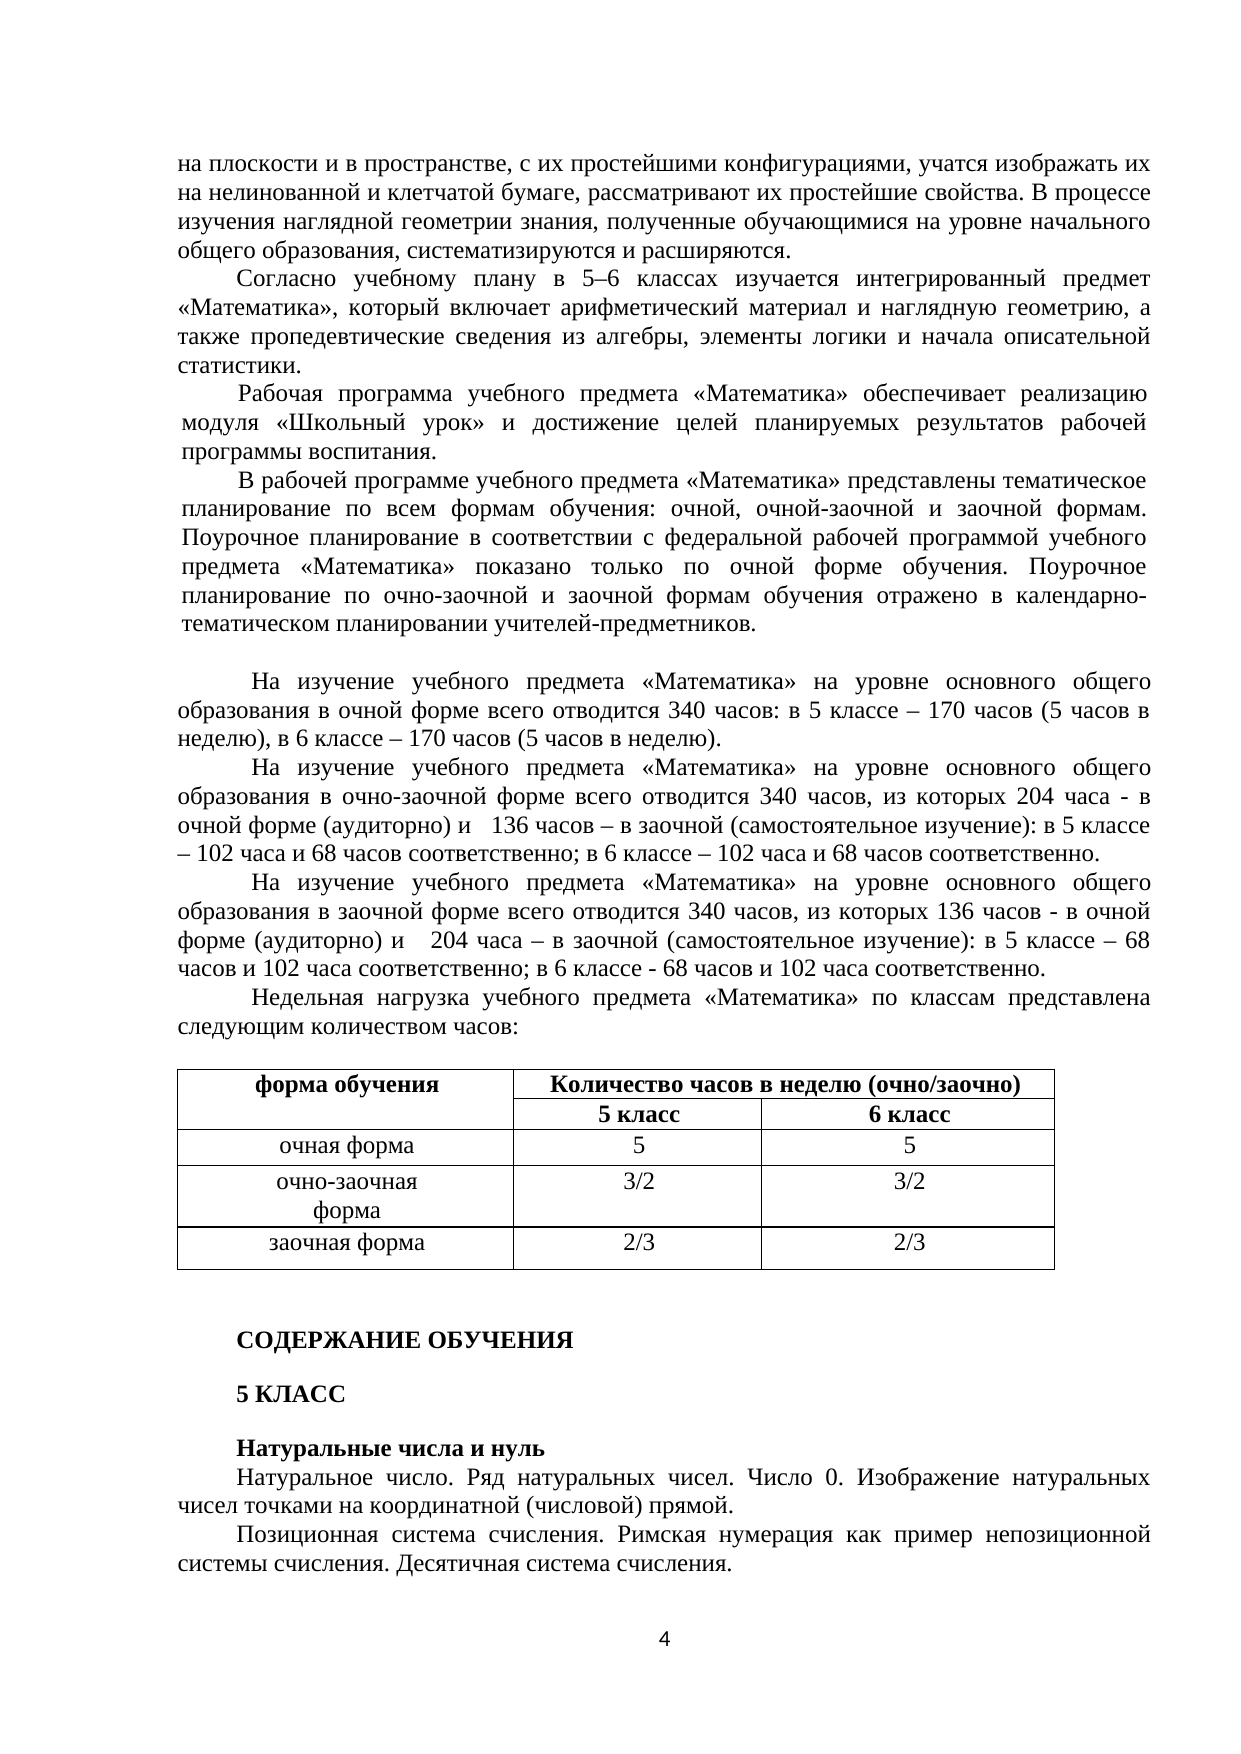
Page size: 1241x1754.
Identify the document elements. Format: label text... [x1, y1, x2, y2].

text На изучение учебного предмета «Математика» на уровне основного общего образования в очно-заочной форме всего отводится 340 часов, из которых 204 часа - в очной форме (аудиторно) и 136 часов – в заочной (самостоятельное изучение): в 5 классе – 102 часа и 68 часов соответственно; в 6 классе – 102 часа и 68 часов соответственно. [177, 752, 1152, 867]
table_cell 6 класс [762, 1099, 1054, 1129]
table_cell 2/3 [514, 1228, 761, 1269]
text Натуральное число. Ряд натуральных чисел. Число 0. Изображение натуральных чисел точками на координатной (числовой) прямой. [177, 1462, 1152, 1519]
text Натуральные числа и нуль [177, 1433, 1152, 1462]
table_cell заочная форма [178, 1228, 513, 1269]
text СОДЕРЖАНИЕ ОБУЧЕНИЯ [177, 1325, 1152, 1354]
text 5 КЛАСС [177, 1379, 1152, 1408]
table_cell 5 [762, 1130, 1054, 1165]
text Недельная нагрузка учебного предмета «Математика» по классам представлена следующим количеством часов: [177, 982, 1152, 1040]
table_cell очная форма [178, 1130, 513, 1165]
text На изучение учебного предмета «Математика» на уровне основного общего образования в заочной форме всего отводится 340 часов, из которых 136 часов - в очной форме (аудиторно) и 204 часа – в заочной (самостоятельное изучение): в 5 классе – 68 часов и 102 часа соответственно; в 6 классе - 68 часов и 102 часа соответственно. [177, 867, 1152, 982]
table_header Количество часов в неделю (очно/заочно) [514, 1070, 1054, 1098]
table_header форма обучения [178, 1070, 513, 1129]
table_cell 3/2 [514, 1166, 761, 1226]
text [177, 148, 1152, 263]
text Рабочая программа учебного предмета «Математика» обеспечивает реализацию модуля «Школьный урок» и достижение целей планируемых результатов рабочей программы воспитания. [181, 378, 1147, 465]
table_cell 5 класс [514, 1099, 761, 1129]
table_cell очно-заочная форма [178, 1166, 513, 1226]
table_cell 5 [514, 1130, 761, 1165]
table_cell 2/3 [762, 1228, 1054, 1269]
text Согласно учебному плану в 5–6 классах изучается интегрированный предмет «Математика», который включает арифметический материал и наглядную геометрию, а также пропедевтические сведения из алгебры, элементы логики и начала описательной статистики. [177, 263, 1152, 378]
text Позиционная система счисления. Римская нумерация как пример непозиционной системы счисления. Десятичная система счисления. [177, 1519, 1152, 1577]
text В рабочей программе учебного предмета «Математика» представлены тематическое планирование по всем формам обучения: очной, очной-заочной и заочной формам. Поурочное планирование в соответствии с федеральной рабочей программой учебного предмета «Математика» показано только по очной форме обучения. Поурочное планирование по очно-заочной и заочной формам обучения отражено в календарно-тематическом планировании учителей-предметников. [181, 465, 1147, 637]
text На изучение учебного предмета «Математика» на уровне основного общего образования в очной форме всего отводится 340 часов: в 5 классе – 170 часов (5 часов в неделю), в 6 классе – 170 часов (5 часов в неделю). [177, 666, 1152, 752]
table_cell 3/2 [762, 1166, 1054, 1226]
